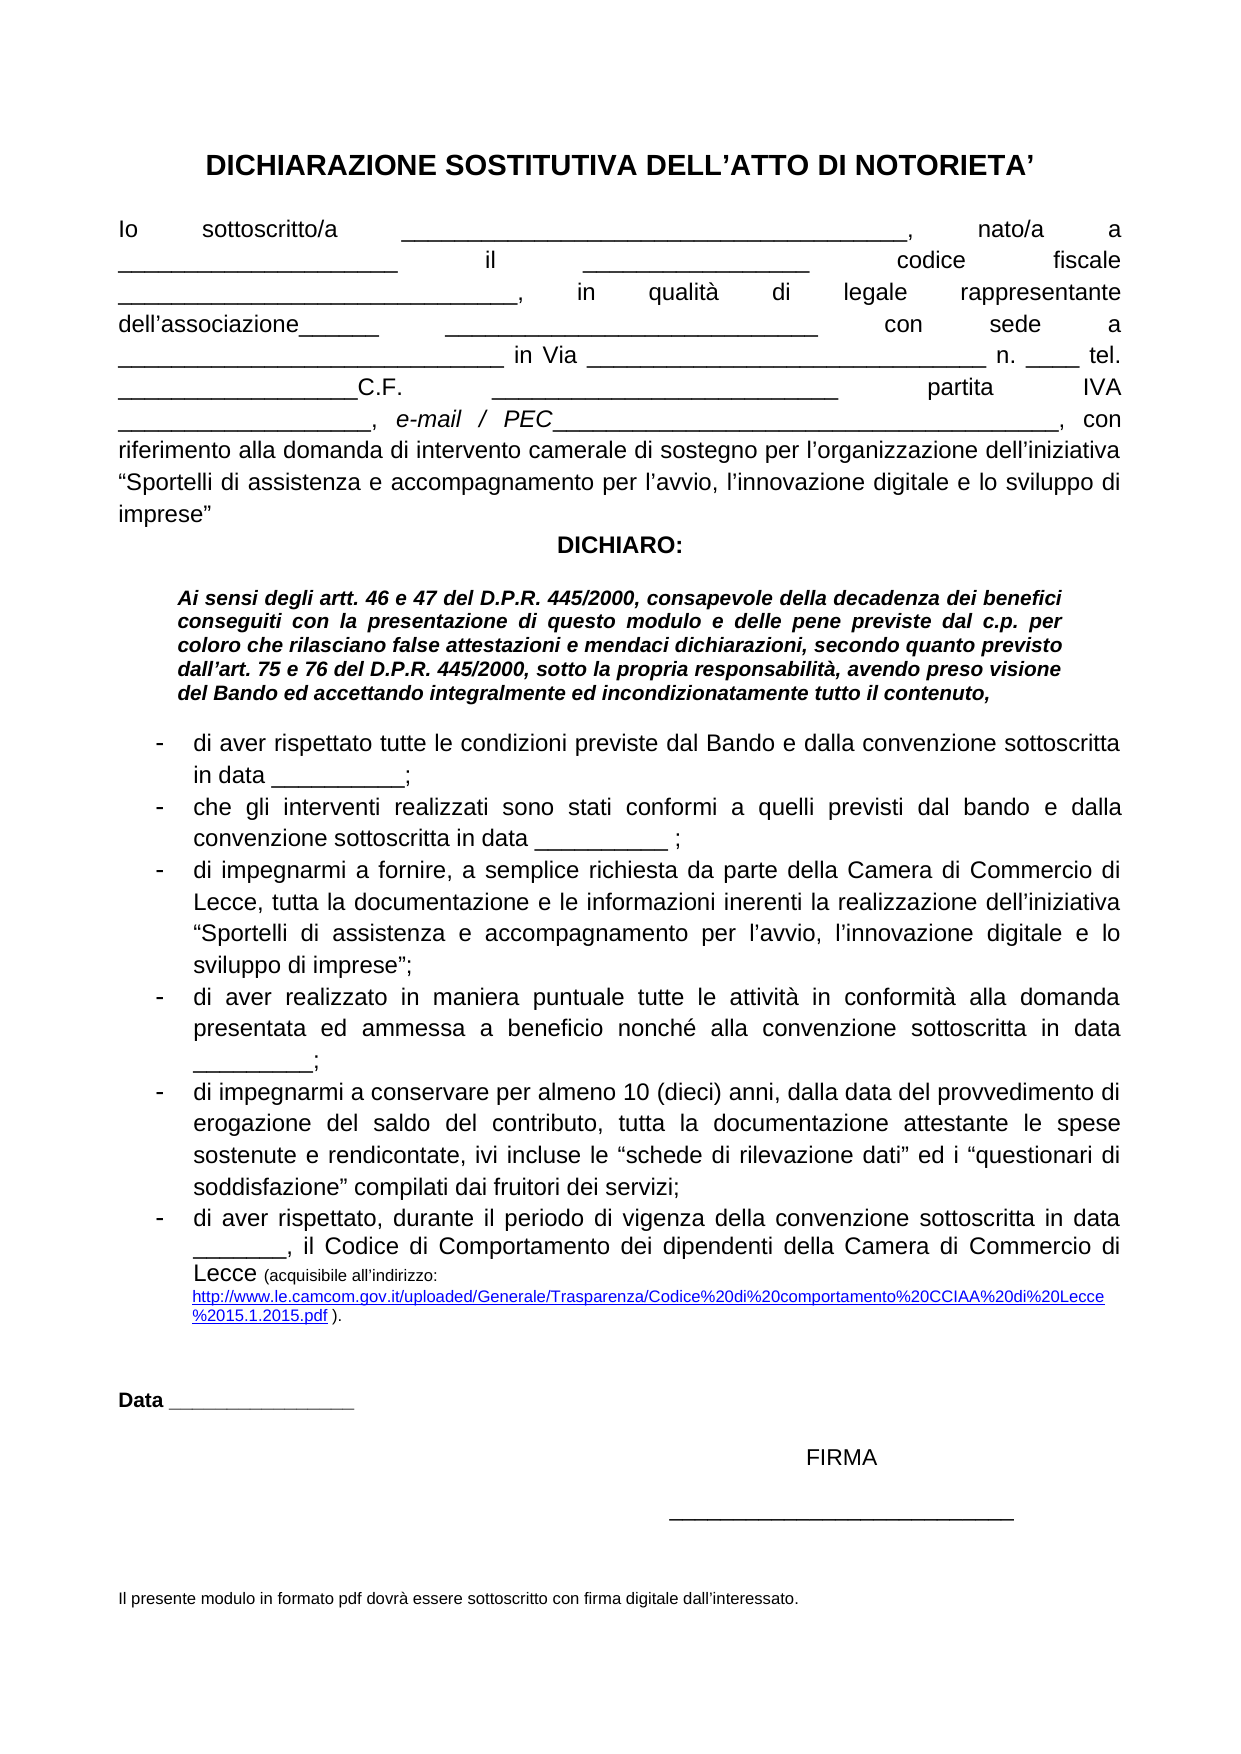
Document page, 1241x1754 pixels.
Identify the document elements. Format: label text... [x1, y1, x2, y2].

list di impegnarmi a fornire, a semplice richiesta da parte della Camera di Commercio di Lecce, tutta la documentazione e le informazioni inerenti la realizzazione dell’iniziativa “Sportelli di assistenza e accompagnamento per l’avvio, l’innovazione digitale e lo sviluppo di imprese”; [156, 856, 1122, 978]
list di impegnarmi a conservare per almeno 10 (dieci) anni, dalla data del provvedimento di erogazione del saldo del contributo, tutta la documentazione attestante le spese sostenute e rendicontate, ivi incluse le “schede di rilevazione dati” ed i “questionari di soddisfazione” compilati dai fruitori dei servizi; [156, 1077, 1122, 1200]
text ___________________________ [561, 1495, 1122, 1522]
text Data ________________ [118, 1387, 1122, 1411]
list che gli interventi realizzati sono stati conformi a quelli previsti dal bando e dalla convenzione sottoscritta in data __________ ; [156, 792, 1122, 852]
list di aver rispettato tutte le condizioni previste dal Bando e dalla convenzione sottoscritta in data __________; [156, 729, 1122, 788]
text Il presente modulo in formato pdf dovrà essere sottoscritto con firma digitale dall’interessato. [118, 1589, 1122, 1608]
text DICHIARAZIONE SOSTITUTIVA DELL’ATTO DI NOTORIETA’ [118, 148, 1122, 181]
list di aver realizzato in maniera puntuale tutte le attività in conformità alla domanda presentata ed ammessa a beneficio nonché alla convenzione sottoscritta in data _________; [156, 982, 1122, 1073]
text http://www.le.camcom.gov.it/uploaded/Generale/Trasparenza/Codice%20di%20comportamento%20CCIAA%20di%20Lecce%2015.1.2015.pdf ). [192, 1287, 1122, 1325]
text DICHIARO: [118, 531, 1122, 559]
text FIRMA [561, 1444, 1122, 1471]
list di aver rispettato, durante il periodo di vigenza della convenzione sottoscritta in data _______, il Codice di Comportamento dei dipendenti della Camera di Commercio di Lecce (acquisibile all’indirizzo: [156, 1204, 1122, 1287]
text Ai sensi degli artt. 46 e 47 del D.P.R. 445/2000, consapevole della decadenza dei benefici conseguiti con la presentazione di questo modulo e delle pene previste dal c.p. per coloro che rilasciano false attestazioni e mendaci dichiarazioni, secondo quanto previsto dall’art. 75 e 76 del D.P.R. 445/2000, sotto la propria responsabilità, avendo preso visione del Bando ed accettando integralmente ed incondizionatamente tutto il contenuto, [177, 585, 1063, 705]
text Io sottoscritto/a ______________________________________, nato/a a _____________________ il _________________ codice fiscale ______________________________, in qualità di legale rappresentante dell’associazione______ ____________________________ con sede a _____________________________ in Via ______________________________ n. ____ tel. __________________C.F. __________________________ partita IVA ___________________, e-mail / PEC______________________________________, con riferimento alla domanda di intervento camerale di sostegno per l’organizzazione dell’iniziativa “Sportelli di assistenza e accompagnamento per l’avvio, l’innovazione digitale e lo sviluppo di imprese” [118, 215, 1122, 527]
